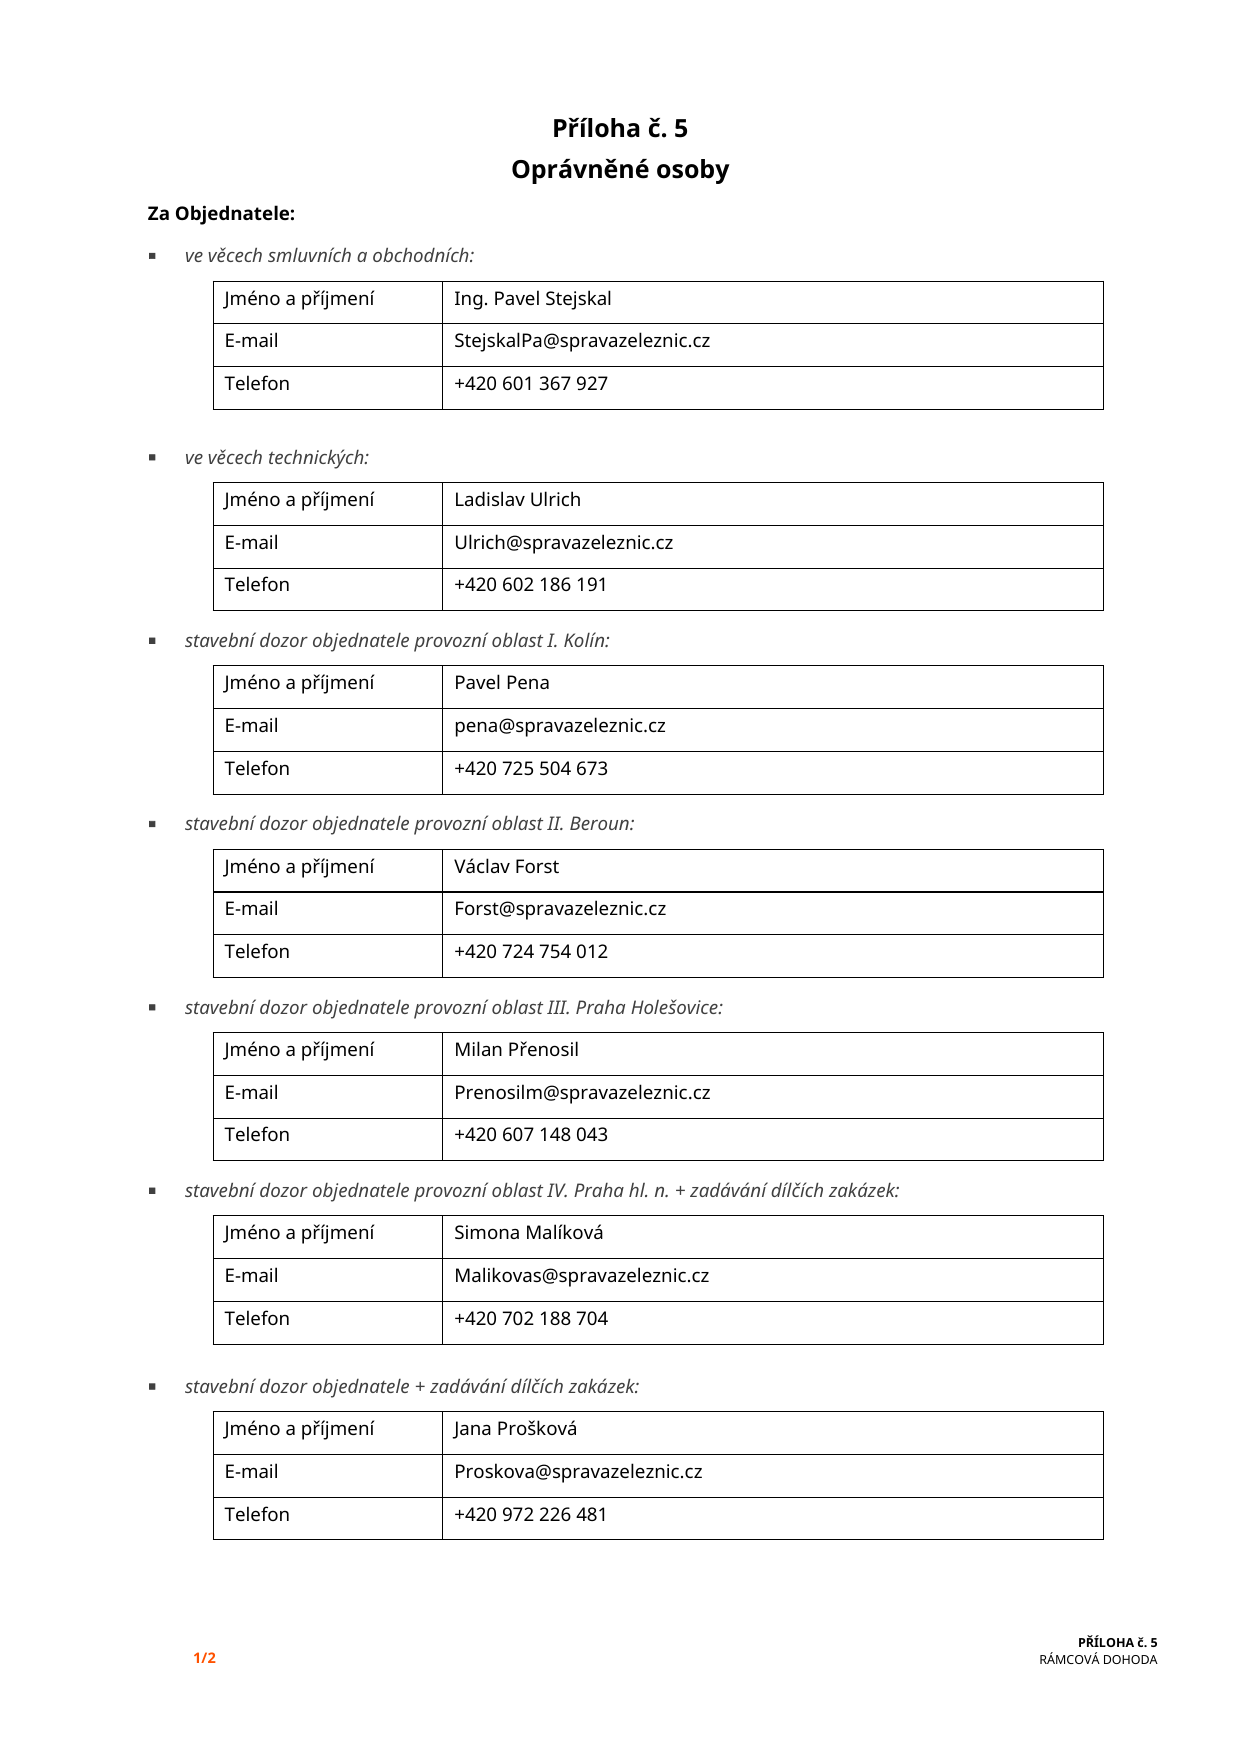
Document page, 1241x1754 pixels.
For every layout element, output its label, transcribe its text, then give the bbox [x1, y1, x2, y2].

table_cell E-mail [214, 1076, 442, 1117]
table_cell Telefon [214, 1302, 442, 1343]
list stavební dozor objednatele provozní oblast IV. Praha hl. n. + zadávání dílčích zakázek: [148, 1174, 1093, 1203]
table_cell E-mail [214, 1259, 442, 1301]
table_header Jana Prošková [443, 1412, 1103, 1454]
text Za Objednatele: [148, 197, 1093, 226]
table_header Jméno a příjmení [214, 850, 442, 891]
table_cell +420 725 504 673 [443, 752, 1103, 793]
table_cell +420 607 148 043 [443, 1119, 1103, 1160]
table_header Ladislav Ulrich [443, 483, 1103, 525]
table_cell +420 724 754 012 [443, 935, 1103, 977]
table_cell +420 602 186 191 [443, 569, 1103, 610]
table_cell Ulrich@spravazeleznic.cz [443, 526, 1103, 567]
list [148, 1369, 1093, 1399]
table_cell Telefon [214, 935, 442, 977]
table_header Ing. Pavel Stejskal [443, 282, 1103, 323]
table_cell Proskova@spravazeleznic.cz [443, 1455, 1103, 1497]
table_cell E-mail [214, 893, 442, 934]
table_cell E-mail [214, 324, 442, 366]
table_header Jméno a příjmení [214, 1033, 442, 1075]
table_cell StejskalPa@spravazeleznic.cz [443, 324, 1103, 366]
subtitle ve věcech technických: [148, 440, 1093, 469]
table_cell Forst@spravazeleznic.cz [443, 893, 1103, 934]
table_cell E-mail [214, 1455, 442, 1497]
table_header Václav Forst [443, 850, 1103, 891]
table_header Jméno a příjmení [214, 1412, 442, 1454]
table_header Milan Přenosil [443, 1033, 1103, 1075]
table_cell Telefon [214, 367, 442, 409]
table_header Jméno a příjmení [214, 1216, 442, 1258]
text Příloha č. 5 [148, 114, 1093, 143]
subtitle ve věcech smluvních a obchodních: [148, 239, 1093, 268]
table_cell E-mail [214, 709, 442, 751]
text Oprávněné osoby [148, 156, 1093, 185]
table_cell Malikovas@spravazeleznic.cz [443, 1259, 1103, 1301]
table_cell +420 972 226 481 [443, 1498, 1103, 1539]
table_cell Telefon [214, 752, 442, 793]
table_cell Telefon [214, 1498, 442, 1539]
table_cell Prenosilm@spravazeleznic.cz [443, 1076, 1103, 1117]
table_cell pena@spravazeleznic.cz [443, 709, 1103, 751]
table_header Pavel Pena [443, 666, 1103, 708]
table_header Simona Malíková [443, 1216, 1103, 1258]
table_header Jméno a příjmení [214, 483, 442, 525]
table_cell +420 601 367 927 [443, 367, 1103, 409]
table_cell E-mail [214, 526, 442, 567]
table_header Jméno a příjmení [214, 282, 442, 323]
list stavební dozor objednatele provozní oblast II. Beroun: [148, 807, 1093, 836]
list stavební dozor objednatele provozní oblast III. Praha Holešovice: [148, 990, 1093, 1019]
table_cell Telefon [214, 1119, 442, 1160]
table_cell +420 702 188 704 [443, 1302, 1103, 1343]
table_header Jméno a příjmení [214, 666, 442, 708]
list stavební dozor objednatele provozní oblast I. Kolín: [148, 624, 1093, 653]
table_cell Telefon [214, 569, 442, 610]
